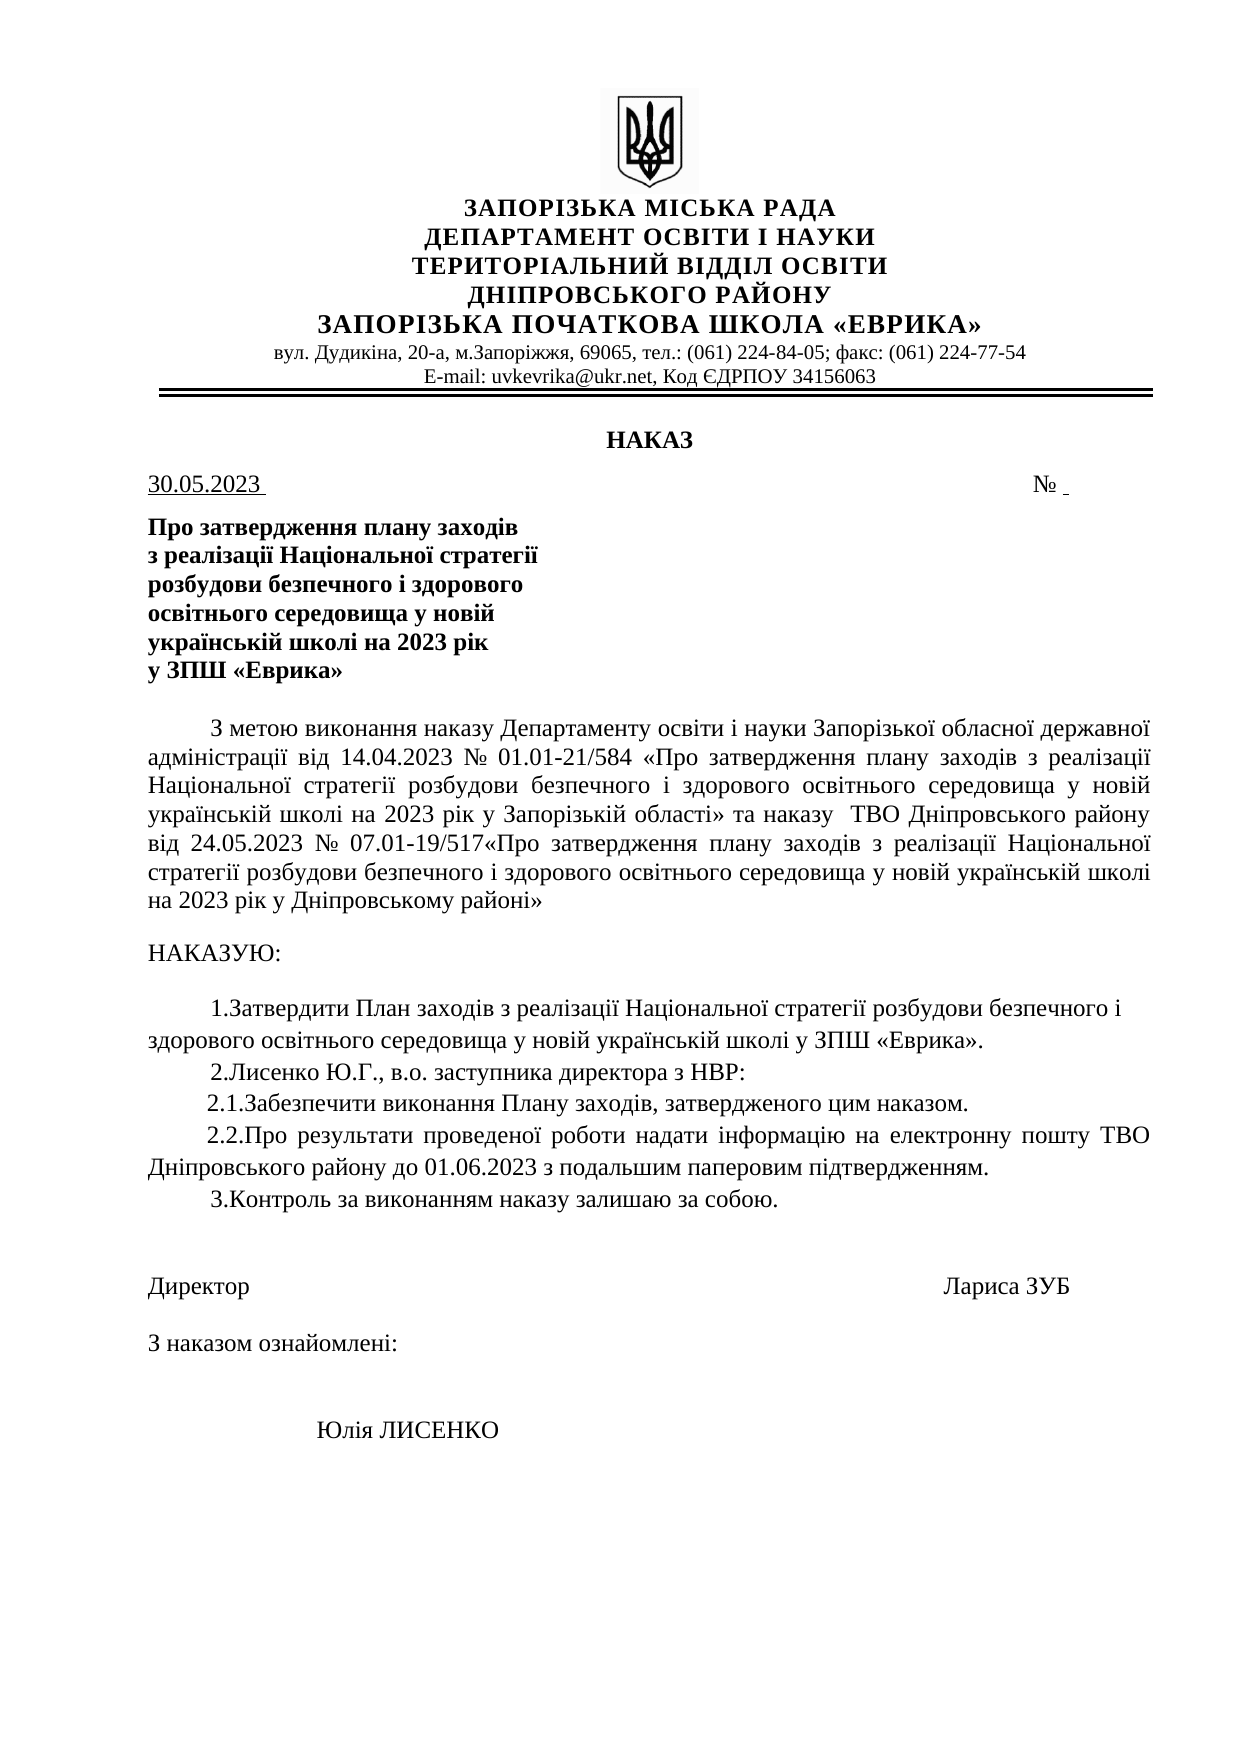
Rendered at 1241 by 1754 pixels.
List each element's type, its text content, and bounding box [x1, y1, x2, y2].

text E-mail: uvkevrika@ukr.net, Код ЄДРПОУ 34156063 [148, 364, 1152, 388]
text Про затвердження плану заходів [148, 512, 1152, 541]
text вул. Дудикіна, 20-а, м.Зaпopiжжя, 69065, тел.: (061) 224-84-05; факс: (061) 224-77-54 [148, 340, 1152, 364]
text ДНІПРОВСЬКОГО РАЙОНУ [148, 280, 1152, 308]
text освітнього середовища у новій [148, 598, 1152, 627]
text ТЕРИТОРІАЛЬНИЙ ВІДДІЛ ОСВІТИ [148, 251, 1152, 280]
text З метою виконання наказу Департаменту освіти і науки Запорізької обласної державної адміністрації від 14.04.2023 № 01.01-21/584 «Про затвердження плану заходів з реалізації Національної стратегії розбудови безпечного і здорового освітнього середовища у новій українській школі на 2023 рік у Запорізькій області» та наказу ТВО Дніпровського району від 24.05.2023 № 07.01-19/517«Про затвердження плану заходів з реалізації Національної стратегії розбудови безпечного і здорового освітнього середовища у новій українській школі на 2023 рік у Дніпровському районі» [148, 713, 1152, 914]
text ЗАПОРІЗЬКА ПОЧАТКОВА ШКОЛА «ЕВРИКА» [148, 308, 1152, 340]
picture [600, 88, 699, 194]
text 3.Контроль за виконанням наказу залишаю за собою. [210, 1182, 1152, 1213]
text 2.2.Про результати проведеної роботи надати інформацію на електронну пошту ТВО Дніпровського району до 01.06.2023 з подальшим паперовим підтвердженням. [148, 1118, 1152, 1182]
text НАКАЗ [148, 426, 1152, 454]
text 30.05.2023 № [148, 469, 1152, 497]
text Директор Лариса ЗУБ [148, 1271, 1152, 1300]
text розбудови безпечного і здорового [148, 569, 1152, 598]
text 1.Затвердити План заходів з реалізації Національної стратегії розбудови безпечного і здорового освітнього середовища у новій українській школі у ЗПШ «Еврика». [148, 991, 1152, 1055]
text з реалізації Національної стратегії [148, 541, 1152, 569]
text ЗАПОРІЗЬКА МІСЬКА РАДА [148, 193, 1152, 222]
text українській школі на 2023 рік [148, 627, 1152, 656]
text у ЗПШ «Еврика» [148, 656, 1152, 684]
text З наказом ознайомлені: [148, 1328, 1152, 1357]
text 2.Лисенко Ю.Г., в.о. заступника директора з НВР: [210, 1055, 1152, 1086]
text 2.1.Забезпечити виконання Плану заходів, затвердженого цим наказом. [148, 1086, 1152, 1118]
text Юлія ЛИСЕНКО [148, 1415, 1152, 1443]
text ДЕПАРТАМЕНТ ОСВІТИ І НАУКИ [148, 222, 1152, 251]
text НАКАЗУЮ: [148, 938, 1152, 967]
